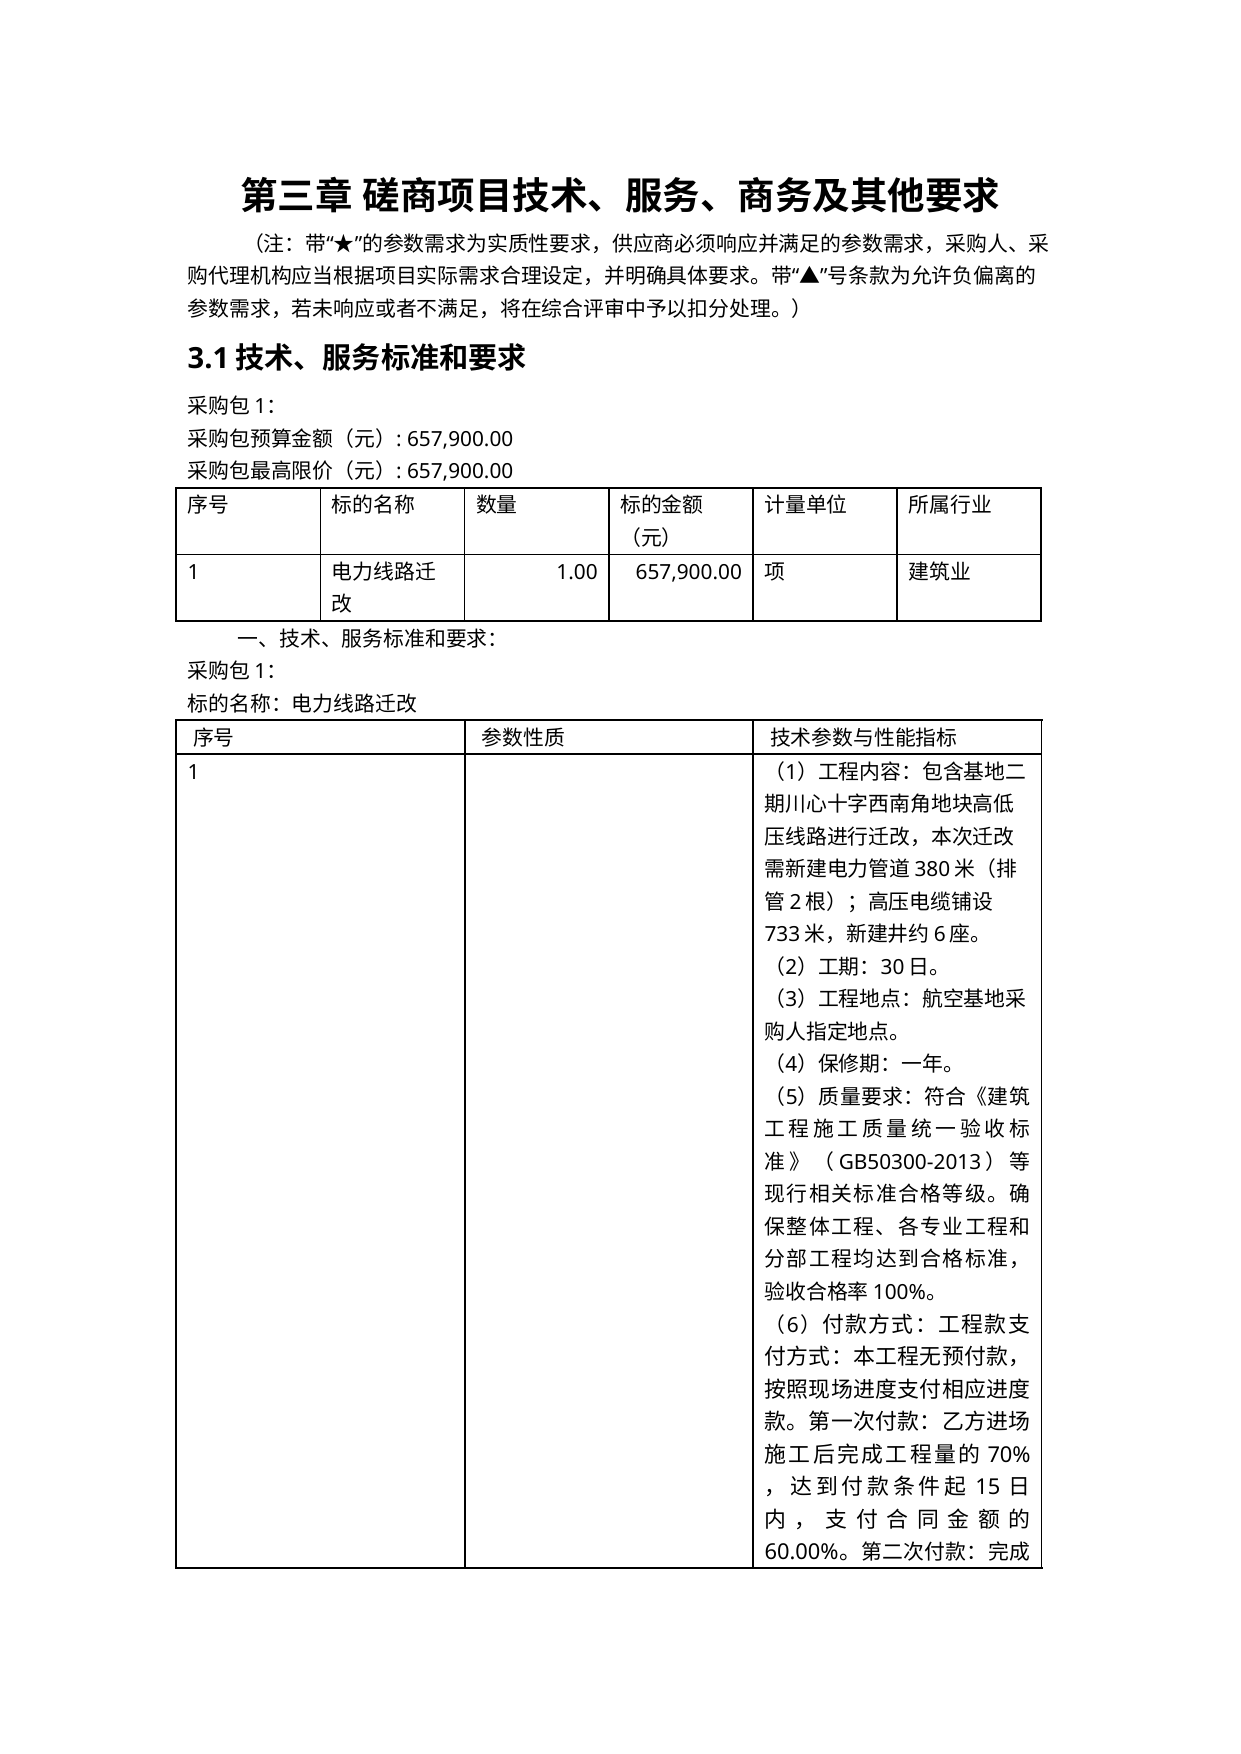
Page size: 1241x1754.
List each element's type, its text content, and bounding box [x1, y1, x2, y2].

text 一、技术、服务标准和要求： [187, 622, 1053, 654]
table_header 数量 [465, 489, 608, 553]
table_header 标的金额 （元） [610, 489, 752, 553]
text 采购包1： [187, 389, 1053, 422]
table_header 标的名称 [321, 489, 464, 553]
text 3.1技术、服务标准和要求 [187, 324, 1053, 389]
table_cell [466, 755, 752, 1567]
text 采购包预算金额（元）: 657,900.00 [187, 422, 1053, 454]
table_cell 1 [177, 555, 320, 620]
table_cell 电力线路迁改 [321, 555, 464, 620]
table_cell 建筑业 [898, 555, 1040, 620]
text 采购包最高限价（元）: 657,900.00 [187, 454, 1053, 487]
table_cell 1.00 [465, 555, 608, 620]
table_header 计量单位 [754, 489, 896, 553]
table_header 技术参数与性能指标 [754, 721, 1041, 753]
table_header 参数性质 [466, 721, 752, 753]
text 第三章 磋商项目技术、服务、商务及其他要求 [187, 162, 1053, 227]
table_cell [754, 755, 1041, 1567]
table_header 序号 [177, 489, 320, 553]
table_header 序号 [177, 721, 464, 753]
table_cell 657,900.00 [610, 555, 752, 620]
table_cell 1 [177, 755, 464, 1567]
table_header 所属行业 [898, 489, 1040, 553]
table_cell 项 [754, 555, 896, 620]
text （注：带“★”的参数需求为实质性要求，供应商必须响应并满足的参数需求，采购人、采购代理机构应当根据项目实际需求合理设定，并明确具体要求。带“▲”号条款为允许负偏离的参数需求，若未响应或者不满足，将在综合评审中予以扣分处理。） [187, 227, 1053, 324]
text 采购包1： [187, 654, 1053, 687]
text 标的名称：电力线路迁改 [187, 687, 1053, 719]
